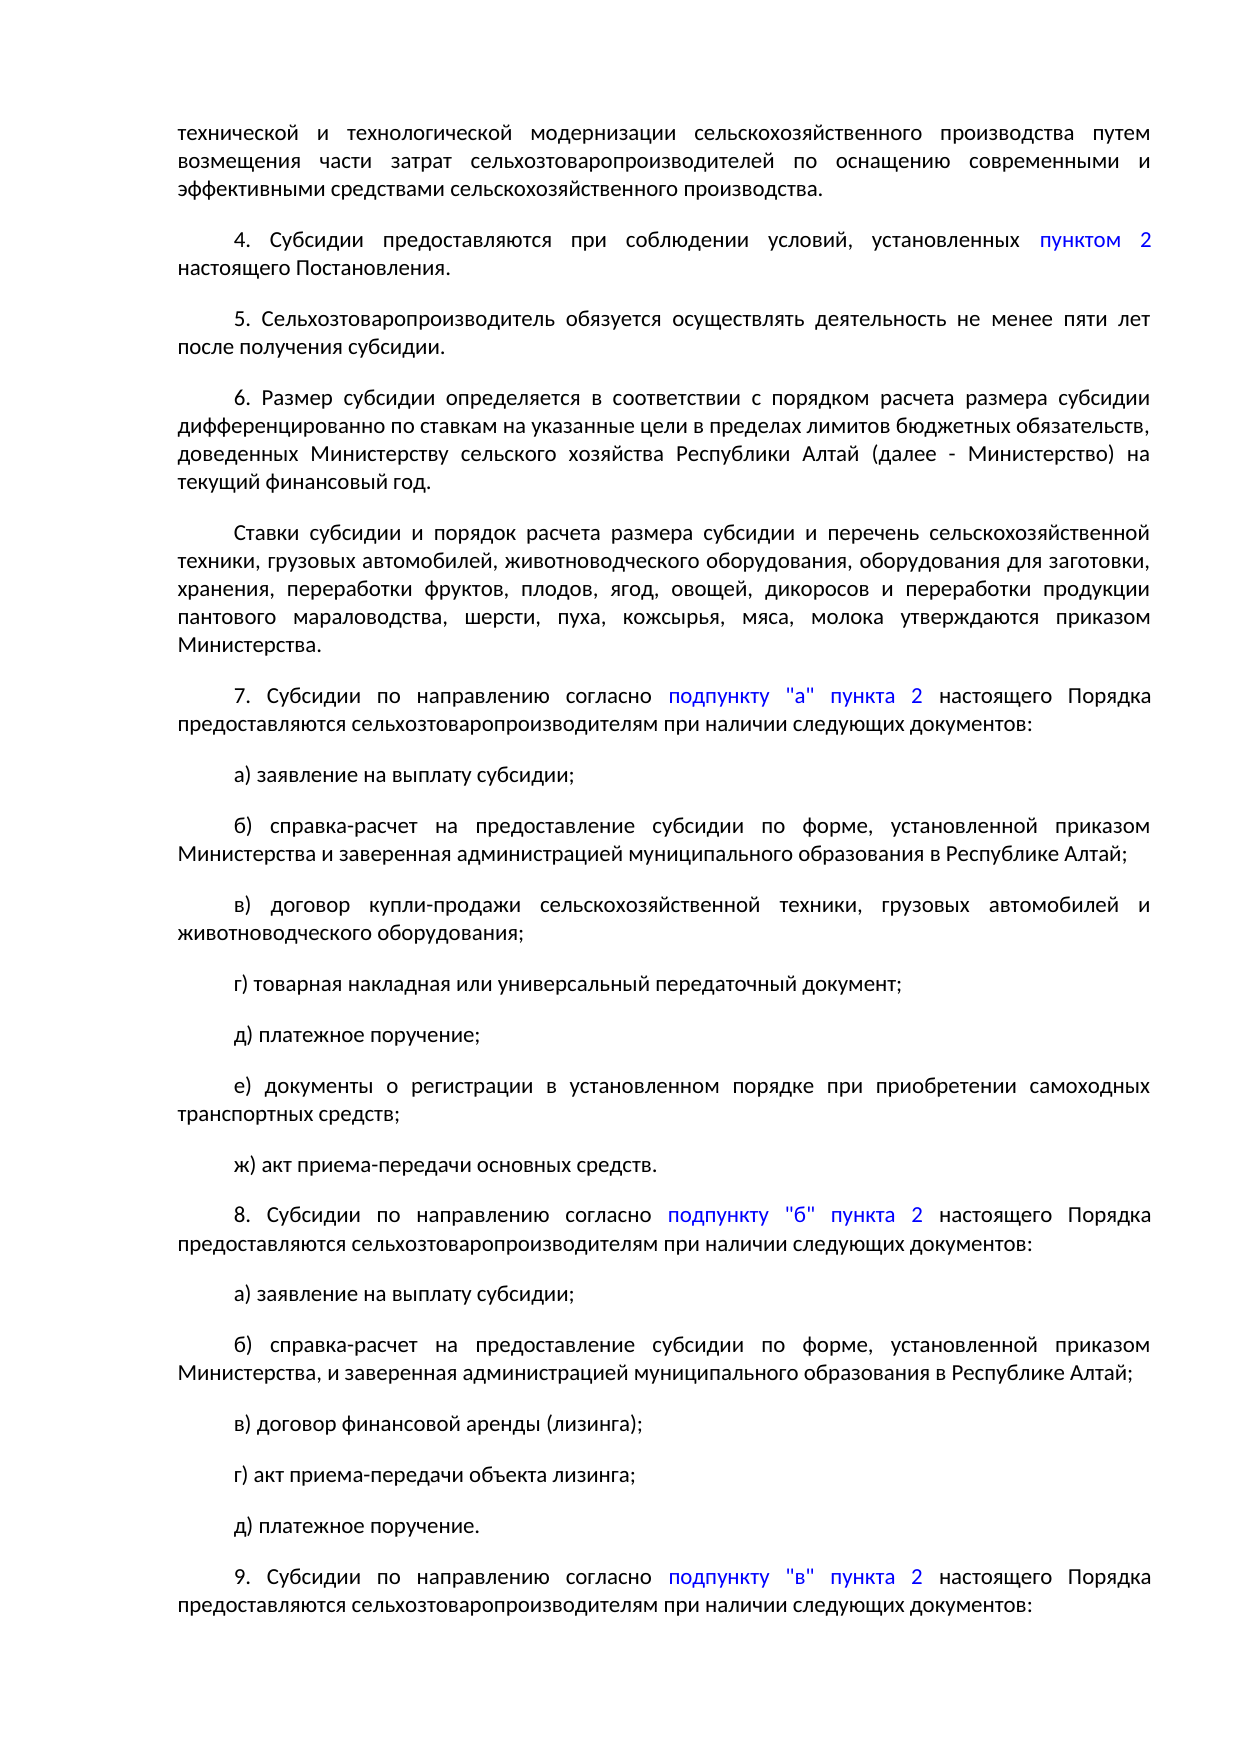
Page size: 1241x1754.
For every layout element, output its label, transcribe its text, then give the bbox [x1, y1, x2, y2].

text в) договор финансовой аренды (лизинга); [177, 1409, 1152, 1437]
text 8. Субсидии по направлению согласно подпункту "б" пункта 2 настоящего Порядка предоставляются сельхозтоваропроизводителям при наличии следующих документов: [177, 1201, 1152, 1257]
text в) договор купли-продажи сельскохозяйственной техники, грузовых автомобилей и животноводческого оборудования; [177, 890, 1152, 946]
text 6. Размер субсидии определяется в соответствии с порядком расчета размера субсидии дифференцированно по ставкам на указанные цели в пределах лимитов бюджетных обязательств, доведенных Министерству сельского хозяйства Республики Алтай (далее - Министерство) на текущий финансовый год. [177, 383, 1152, 495]
text б) справка-расчет на предоставление субсидии по форме, установленной приказом Министерства и заверенная администрацией муниципального образования в Республике Алтай; [177, 811, 1152, 867]
text 5. Сельхозтоваропроизводитель обязуется осуществлять деятельность не менее пяти лет после получения субсидии. [177, 304, 1152, 360]
text 4. Субсидии предоставляются при соблюдении условий, установленных пунктом 2 настоящего Постановления. [177, 225, 1152, 281]
text д) платежное поручение. [177, 1511, 1152, 1539]
text Ставки субсидии и порядок расчета размера субсидии и перечень сельскохозяйственной техники, грузовых автомобилей, животноводческого оборудования, оборудования для заготовки, хранения, переработки фруктов, плодов, ягод, овощей, дикоросов и переработки продукции пантового мараловодства, шерсти, пуха, кожсырья, мяса, молока утверждаются приказом Министерства. [177, 518, 1152, 658]
text е) документы о регистрации в установленном порядке при приобретении самоходных транспортных средств; [177, 1071, 1152, 1127]
text а) заявление на выплату субсидии; [177, 1279, 1152, 1308]
text ж) акт приема-передачи основных средств. [177, 1150, 1152, 1178]
text а) заявление на выплату субсидии; [177, 760, 1152, 788]
text 9. Субсидии по направлению согласно подпункту "в" пункта 2 настоящего Порядка предоставляются сельхозтоваропроизводителям при наличии следующих документов: [177, 1562, 1152, 1618]
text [177, 118, 1152, 202]
text 7. Субсидии по направлению согласно подпункту "а" пункта 2 настоящего Порядка предоставляются сельхозтоваропроизводителям при наличии следующих документов: [177, 681, 1152, 737]
text д) платежное поручение; [177, 1020, 1152, 1048]
text г) товарная накладная или универсальный передаточный документ; [177, 969, 1152, 997]
text г) акт приема-передачи объекта лизинга; [177, 1460, 1152, 1488]
